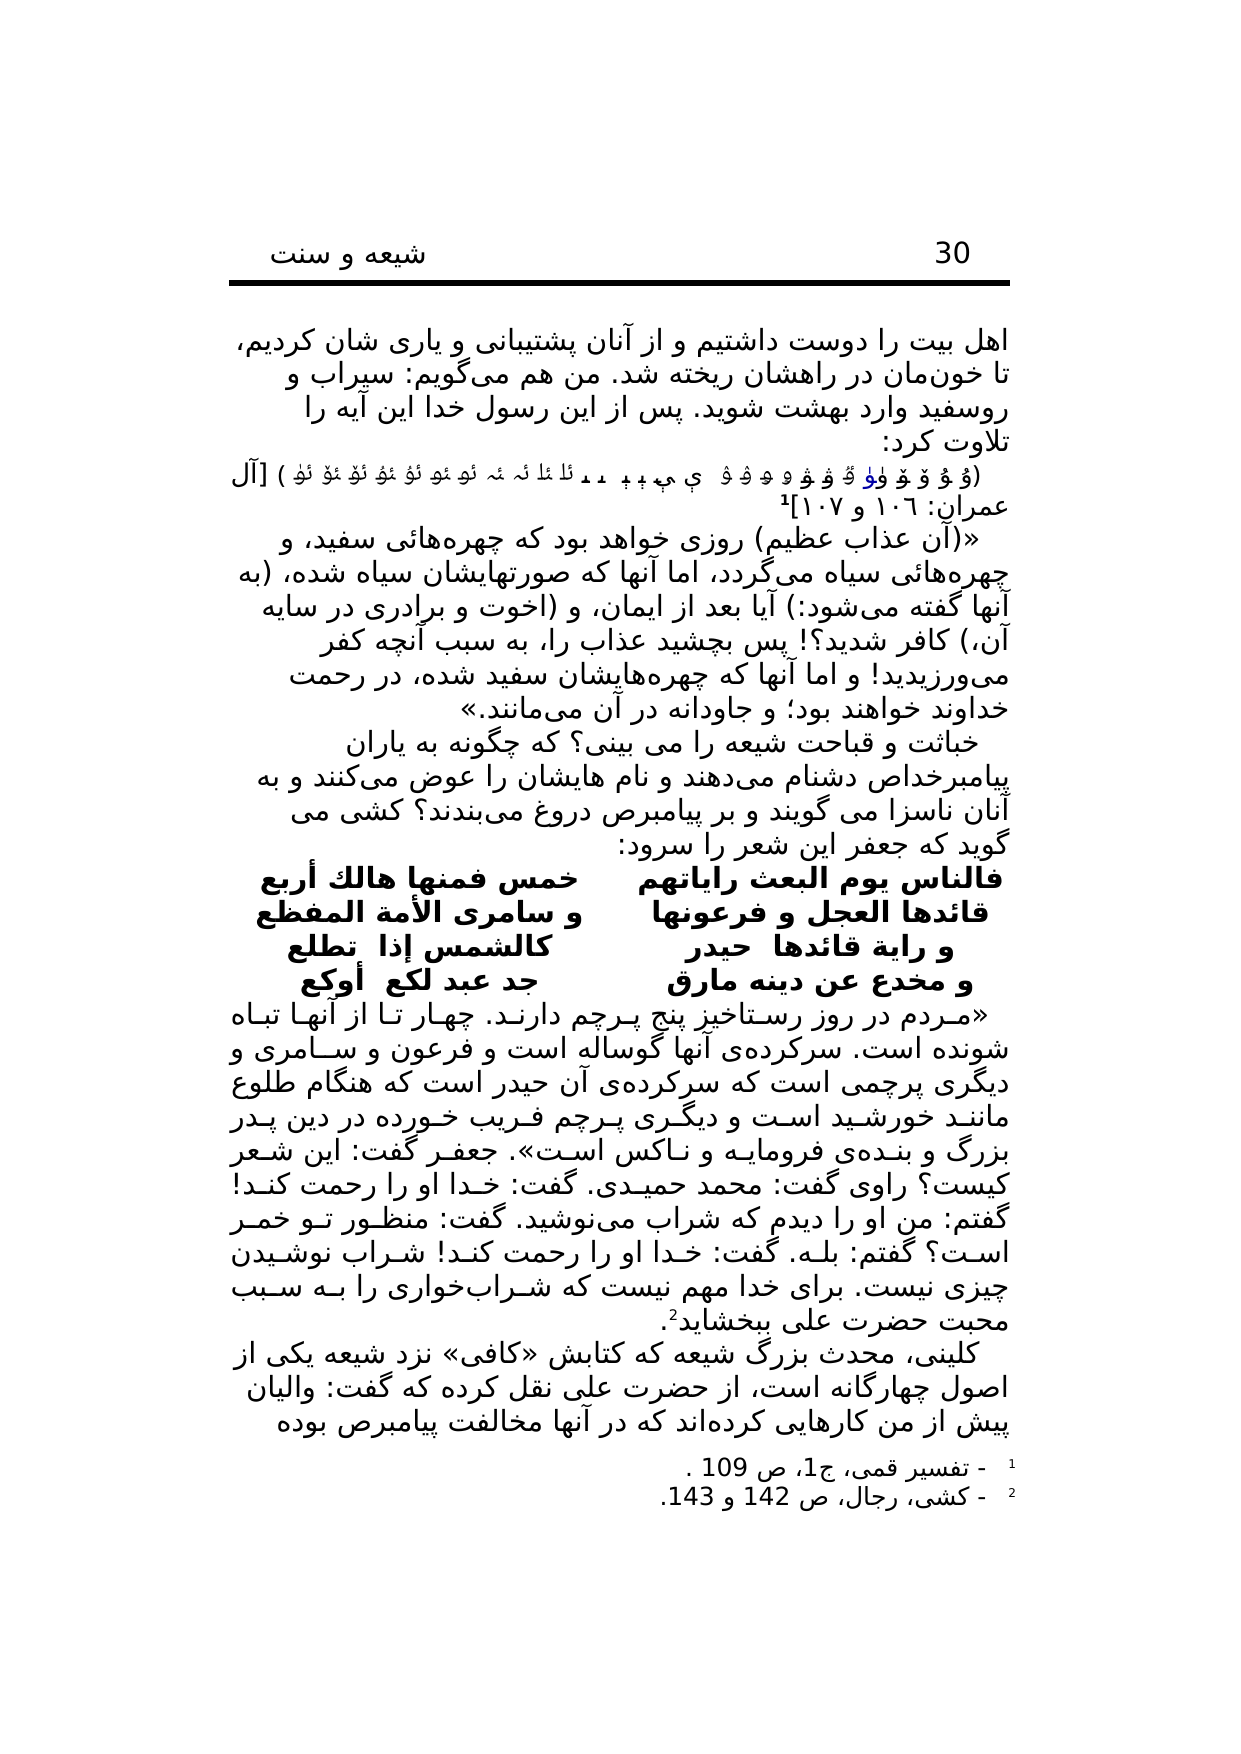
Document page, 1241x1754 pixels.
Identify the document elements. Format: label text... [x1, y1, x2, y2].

text «(آن عذاب عظیم) روزی خواهد بود که چهره‌هائی سفید، و چهره‌هائی سیاه می‌گردد، اما آنها که صورتهایشان سیاه شده، (به آنها گفته می‌شود:) آیا بعد از ایمان، و (اخوت و برادری در سایه آن،) کافر شدید؟! پس بچشید عذاب را، به سبب آنچه کفر می‌ورزیدید! و اما آنها که چهره‌هایشان سفید شده، در رحمت خداوند خواهند بود؛ و جاودانه در آن می‌مانند.» [230, 522, 1010, 726]
table_header خمس فمنها هالك أربع و سامری الأمة المفظع کالشمس إذا تطلع جد عبد لکع أوکع [219, 861, 620, 997]
text خباثت و قباحت شیعه را می بینی؟ که چگونه به یاران پیامبرخداص دشنام می‌دهند و نام هایشان را عوض می‌کنند و به آنان ناسزا می گویند و بر پیامبرص دروغ می‌بندند؟ کشی می گوید که جعفر این شعر را سرود: [230, 726, 1010, 861]
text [230, 323, 1010, 459]
text «مردم در روز رستاخیز پنج پرچم دارند. چهار تا از آنها تباه ‌شونده است. سرکرده‌ی آنها گوساله است و فرعون و سامری و دیگری پرچمی است که سرکرده‌ی آن حیدر است که هنگام طلوع مانند خورشید است و دیگری پرچم فریب خورده در دین پدر بزرگ و بنده‌ی فرومایه و ناکس است». جعفر گفت: این شعر کیست؟ راوی گفت: محمد حمیدی. گفت: خدا او را رحمت کند! گفتم: من او را دیدم که شراب می‌نوشید. گفت: منظور تو خمر است؟ گفتم: بله. گفت: خدا او را رحمت کند! شراب نوشیدن چیزی نیست. برای خدا مهم نیست که شراب‌خواری را به سبب محبت حضرت علی ببخشاید. [230, 997, 1010, 1337]
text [230, 1337, 1010, 1439]
text ﴿ﯗ ﯘ ﯙ ﯚ ﯛﯜ ﯝ ﯞ ﯟ ﯠ ﯡ ﯢ ﯣ ﯤ ﯥ ﯦ ﯧ ﯨ ﯩ ﯪ ﯫ ﯬ ﯭ ﯮ ﯯ ﯰ ﯱ ﯲ ﯳ ﯴ ﴾ [آل عمران: ١٠٦ و ١٠٧] [230, 459, 1010, 522]
table_header فالناس يوم البعث راياتهم قائدها العجل و فرعونها و راية قائدها حيدر و مخدع عن دينه مارق [620, 861, 1021, 997]
